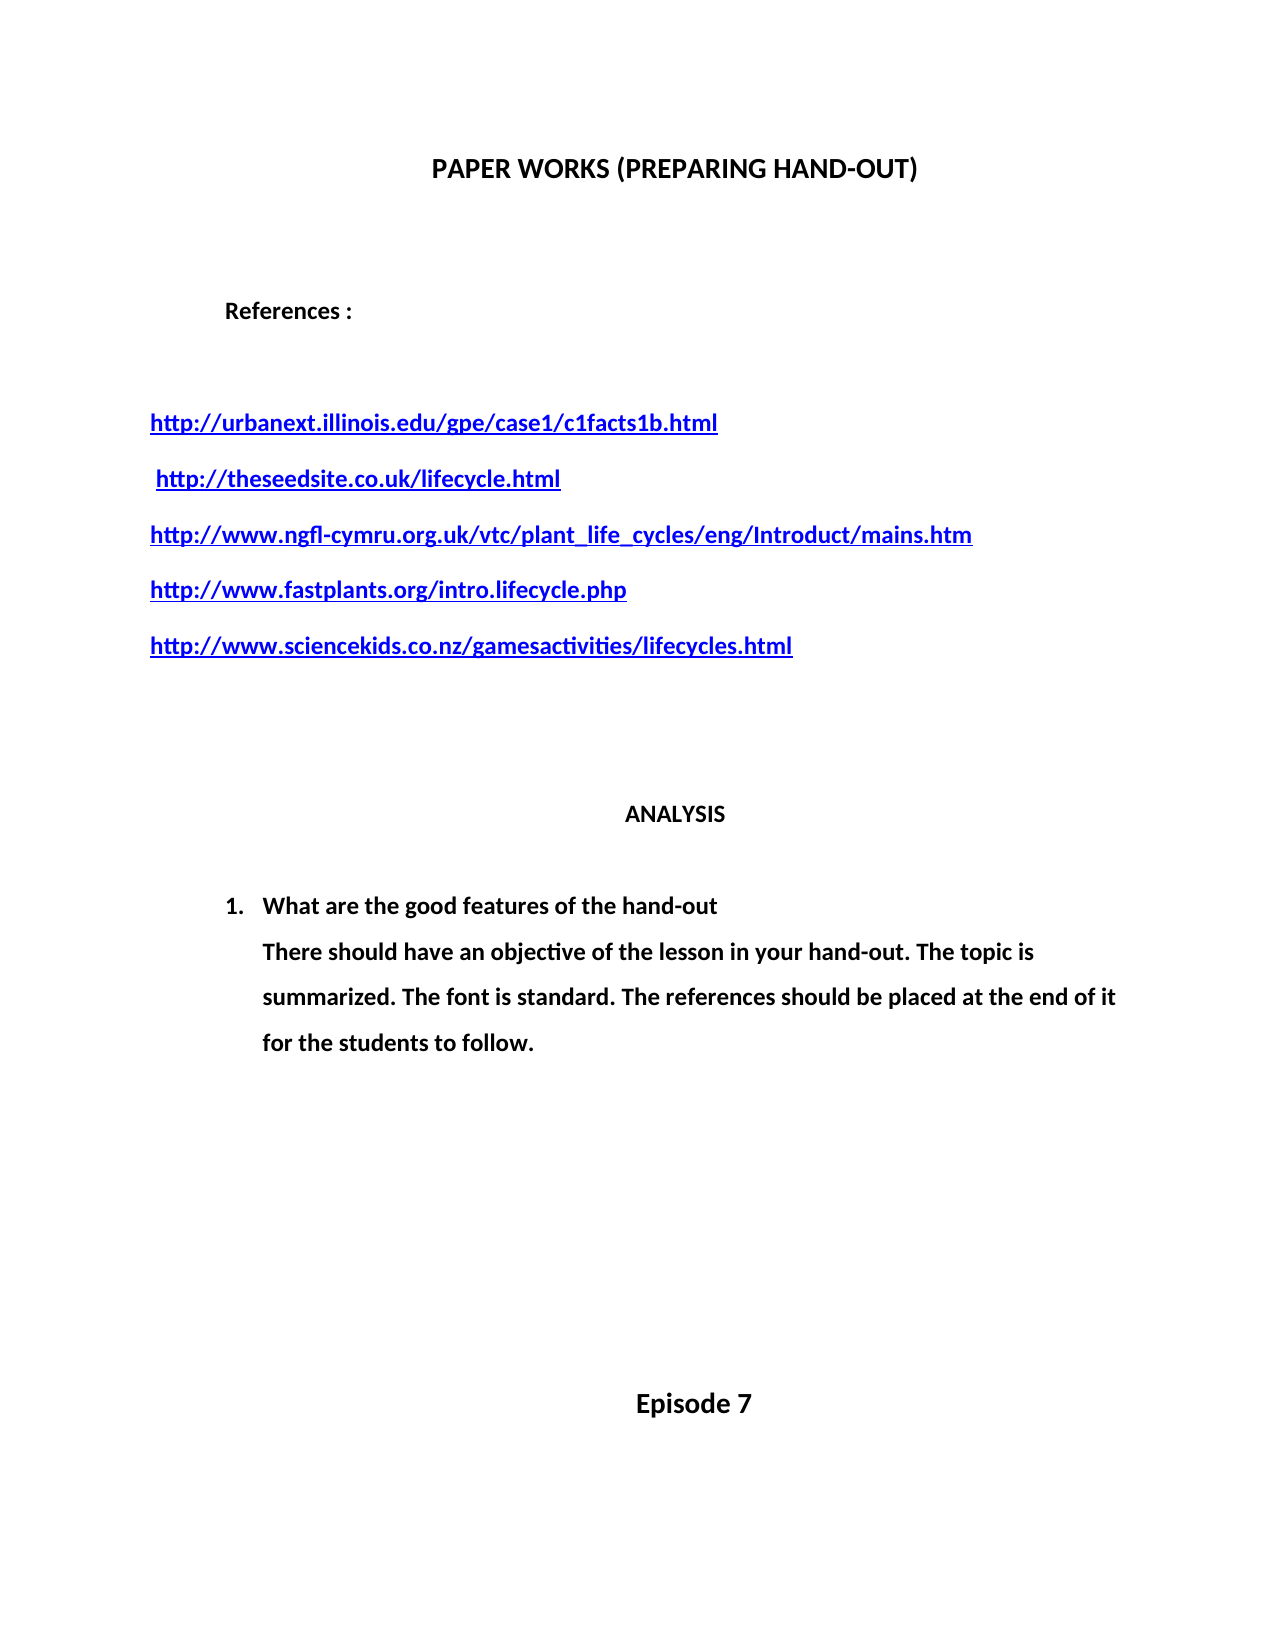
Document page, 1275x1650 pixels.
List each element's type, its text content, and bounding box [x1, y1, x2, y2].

list References : [225, 295, 1125, 325]
text http://urbanext.illinois.edu/gpe/case1/c1facts1b.html [150, 407, 1125, 438]
text http://www.sciencekids.co.nz/gamesactivities/lifecycles.html [150, 631, 1125, 661]
list What are the good features of the hand-out [225, 890, 1125, 921]
list Episode 7 [262, 1385, 1125, 1421]
list PAPER WORKS (PREPARING HAND-OUT) [225, 150, 1125, 186]
list There should have an objective of the lesson in your hand-out. The topic is summarized. The font is standard. The references should be placed at the end of it for the students to follow. [262, 936, 1125, 1058]
text http://theseedsite.co.uk/lifecycle.html [150, 463, 1125, 493]
text http://www.ngfl-cymru.org.uk/vtc/plant_life_cycles/eng/Introduct/mains.htm [150, 519, 1125, 549]
list ANALYSIS [225, 799, 1125, 829]
text http://www.fastplants.org/intro.lifecycle.php [150, 575, 1125, 605]
